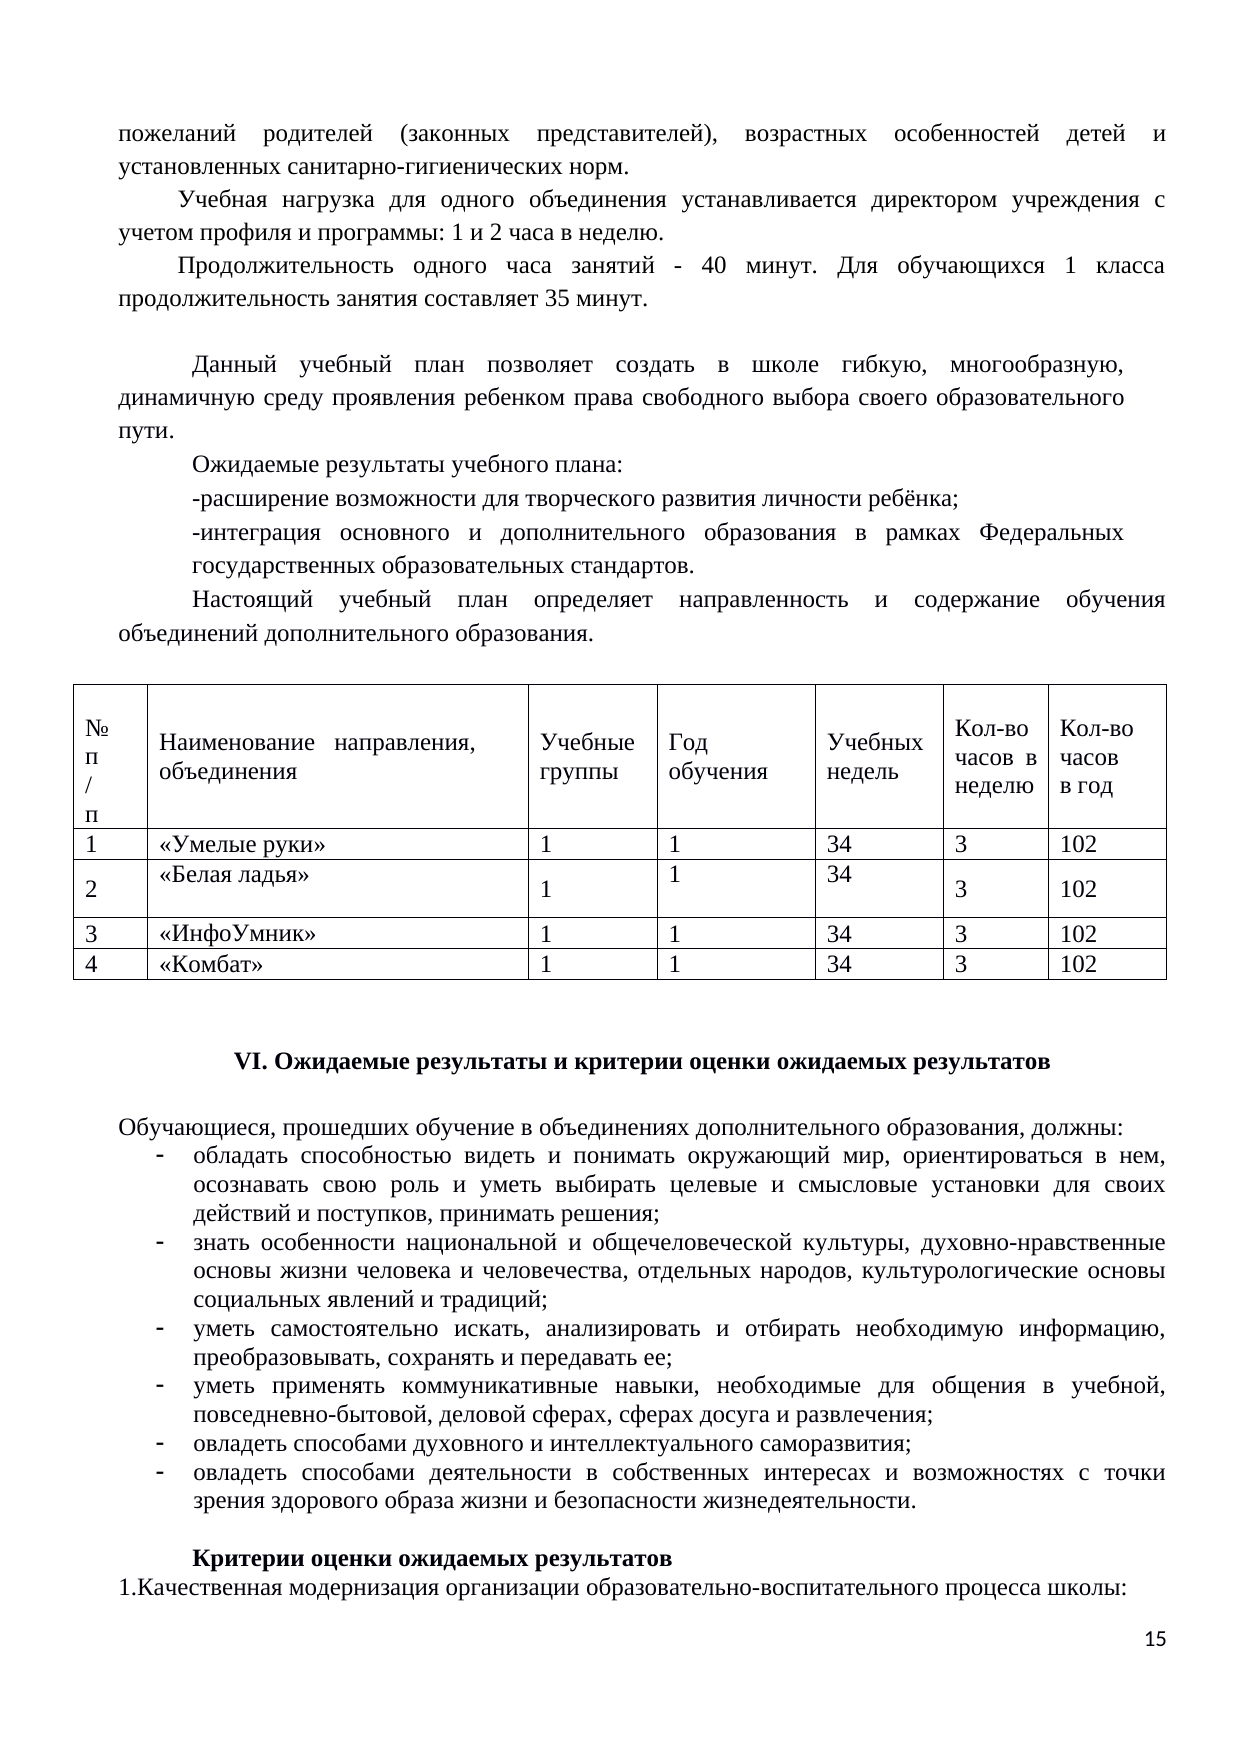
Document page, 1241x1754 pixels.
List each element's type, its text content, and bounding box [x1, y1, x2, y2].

table_cell 1 [529, 949, 657, 979]
table_cell «Умелые руки» [148, 829, 528, 858]
table_cell 1 [529, 829, 657, 858]
table_header Учебные группы [529, 685, 657, 828]
table_cell 102 [1049, 860, 1166, 917]
list уметь применять коммуникативные навыки, необходимые для общения в учебной, повседневно-бытовой, деловой сферах, сферах досуга и развлечения; [156, 1371, 1167, 1428]
list уметь самостоятельно искать, анализировать и отбирать необходимую информацию, преобразовывать, сохранять и передавать ее; [156, 1313, 1167, 1371]
table_cell 4 [74, 949, 147, 979]
table_cell 34 [816, 949, 943, 979]
text Обучающиеся, прошедших обучение в объединениях дополнительного образования, должны: [118, 1112, 1167, 1141]
text 1.Качественная модернизация организации образовательно-воспитательного процесса школы: [118, 1572, 1167, 1601]
table_cell 34 [816, 860, 943, 917]
table_cell 3 [944, 829, 1048, 858]
table_header №п/п [74, 685, 147, 828]
text Учебная нагрузка для одного объединения устанавливается директором учреждения с учетом профиля и программы: 1 и 2 часа в неделю. [118, 184, 1167, 246]
text Данный учебный план позволяет создать в школе гибкую, многообразную, динамичную среду проявления ребенком права свободного выбора своего образовательного пути. [118, 349, 1125, 444]
table_cell 3 [944, 860, 1048, 917]
list овладеть способами духовного и интеллектуального саморазвития; [156, 1428, 1167, 1457]
table_header Наименование направления, объединения [148, 685, 528, 828]
text Критерии оценки ожидаемых результатов [118, 1543, 1167, 1572]
table_cell 3 [944, 949, 1048, 979]
text Ожидаемые результаты учебного плана: [118, 449, 1125, 478]
table_cell 2 [74, 860, 147, 917]
table_cell «ИнфоУмник» [148, 918, 528, 948]
list овладеть способами деятельности в собственных интересах и возможностях с точки зрения здорового образа жизни и безопасности жизнедеятельности. [156, 1457, 1167, 1514]
table_cell 34 [816, 829, 943, 858]
table_cell 1 [529, 860, 657, 917]
table_cell «Белая ладья» [148, 860, 528, 917]
text VI. Ожидаемые результаты и критерии оценки ожидаемых результатов [118, 1046, 1167, 1074]
text -расширение возможности для творческого развития личности ребёнка; [192, 483, 1125, 512]
table_cell 1 [658, 829, 815, 858]
table_cell 102 [1049, 829, 1166, 858]
table_cell 102 [1049, 918, 1166, 948]
table_header Кол-во часов в год [1049, 685, 1166, 828]
table_cell 3 [944, 918, 1048, 948]
table_cell «Комбат» [148, 949, 528, 979]
text -интеграция основного и дополнительного образования в рамках Федеральных государственных образовательных стандартов. [192, 517, 1125, 579]
text Настоящий учебный план определяет направленность и содержание обучения объединений дополнительного образования. [118, 584, 1167, 646]
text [118, 118, 1167, 180]
table_header Кол-во часов в неделю [944, 685, 1048, 828]
table_cell 1 [658, 949, 815, 979]
table_cell 3 [74, 918, 147, 948]
table_cell 1 [658, 918, 815, 948]
table_cell 102 [1049, 949, 1166, 979]
table_cell 1 [74, 829, 147, 858]
text Продолжительность одного часа занятий - 40 минут. Для обучающихся 1 класса продолжительность занятия составляет 35 минут. [118, 250, 1167, 312]
list знать особенности национальной и общечеловеческой культуры, духовно-нравственные основы жизни человека и человечества, отдельных народов, культурологические основы социальных явлений и традиций; [156, 1227, 1167, 1313]
table_cell 34 [816, 918, 943, 948]
table_header Год обучения [658, 685, 815, 828]
table_header Учебных недель [816, 685, 943, 828]
table_cell 1 [658, 860, 815, 917]
list обладать способностью видеть и понимать окружающий мир, ориентироваться в нем, осознавать свою роль и уметь выбирать целевые и смысловые установки для своих действий и поступков, принимать решения; [156, 1141, 1167, 1227]
table_cell 1 [529, 918, 657, 948]
